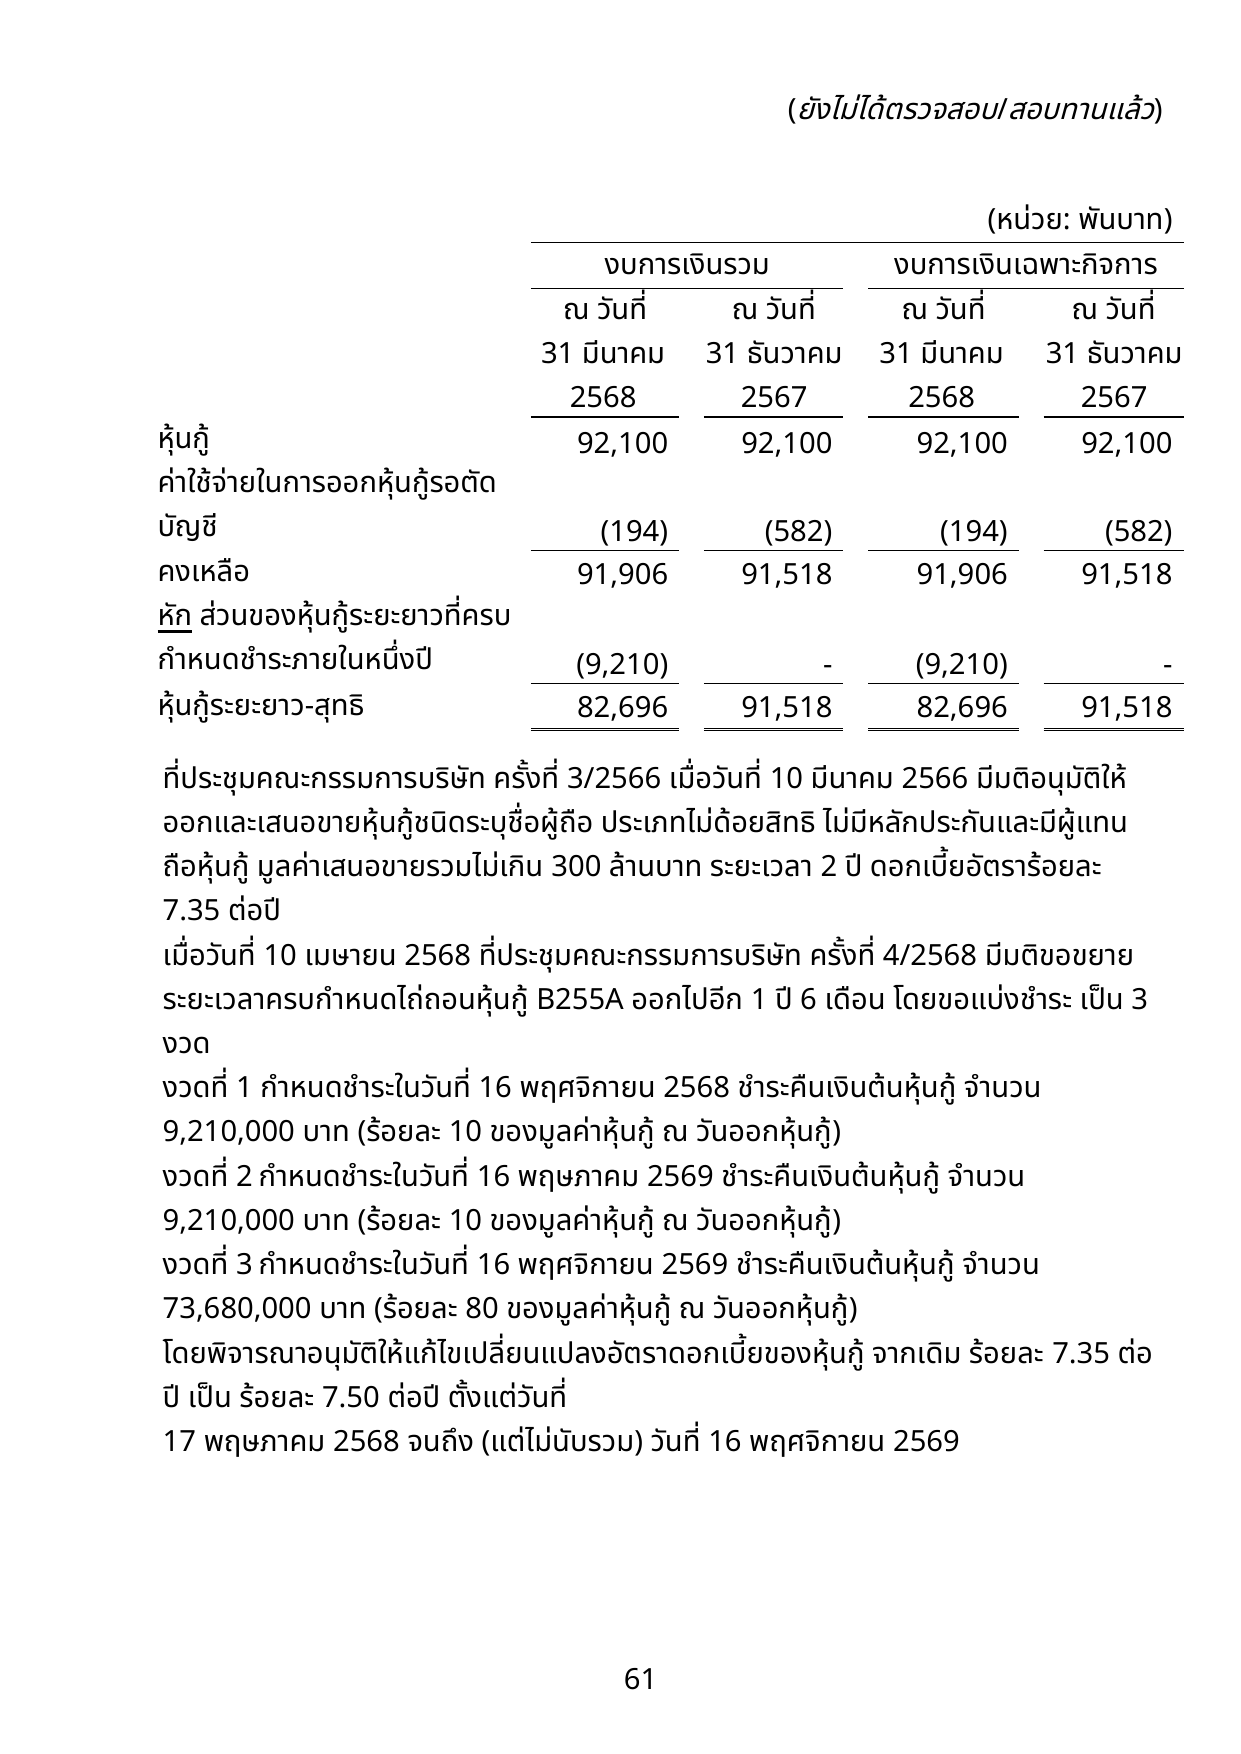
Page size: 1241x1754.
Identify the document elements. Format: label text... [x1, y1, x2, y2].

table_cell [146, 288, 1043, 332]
list งวดที่ 1 กำหนดชำระในวันที่ 16 พฤศจิกายน 2568 ชำระคืนเงินต้นหุ้นกู้ จำนวน 9,210,000 บาท (ร้อยละ 10 ของมูลค่าหุ้นกู้ ณ วันออกหุ้นกู้) [162, 1066, 1162, 1155]
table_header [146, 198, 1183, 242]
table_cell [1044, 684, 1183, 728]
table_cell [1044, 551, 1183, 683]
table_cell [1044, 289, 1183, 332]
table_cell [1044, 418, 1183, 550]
list ที่ประชุมคณะกรรมการบริษัท ครั้งที่ 3/2566 เมื่อวันที่ 10 มีนาคม 2566 มีมติอนุมัติให้ออกและเสนอขายหุ้นกู้ชนิดระบุชื่อผู้ถือ ประเภทไม่ด้อยสิทธิ ไม่มีหลักประกันและมีผู้แทนถือหุ้นกู้ มูลค่าเสนอขายรวมไม่เกิน 300 ล้านบาท ระยะเวลา 2 ปี ดอกเบี้ยอัตราร้อยละ 7.35 ต่อปี [162, 757, 1162, 934]
list งวดที่ 3กำหนดชำระในวันที่ 16 พฤศจิกายน 2569 ชำระคืนเงินต้นหุ้นกู้ จำนวน 73,680,000 บาท (ร้อยละ 80 ของมูลค่าหุ้นกู้ ณ วันออกหุ้นกู้) [162, 1243, 1162, 1332]
list งวดที่ 2กำหนดชำระในวันที่ 16 พฤษภาคม 2569 ชำระคืนเงินต้นหุ้นกู้ จำนวน 9,210,000 บาท (ร้อยละ 10 ของมูลค่าหุ้นกู้ ณ วันออกหุ้นกู้) [162, 1155, 1162, 1243]
list เมื่อวันที่ 10 เมษายน 2568 ที่ประชุมคณะกรรมการบริษัท ครั้งที่ 4/2568 มีมติขอขยายระยะเวลาครบกำหนดไถ่ถอนหุ้นกู้ B255A ออกไปอีก 1 ปี 6 เดือน โดยขอแบ่งชำระ เป็น 3 งวด [162, 934, 1162, 1066]
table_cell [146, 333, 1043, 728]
list โดยพิจารณาอนุมัติให้แก้ไขเปลี่ยนแปลงอัตราดอกเบี้ยของหุ้นกู้ จากเดิม ร้อยละ 7.35 ต่อปี เป็น ร้อยละ 7.50 ต่อปี ตั้งแต่วันที่ 17 พฤษภาคม 2568 จนถึง (แต่ไม่นับรวม) วันที่ 16 พฤศจิกายน 2569 [162, 1332, 1162, 1465]
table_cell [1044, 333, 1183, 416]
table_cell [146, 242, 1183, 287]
